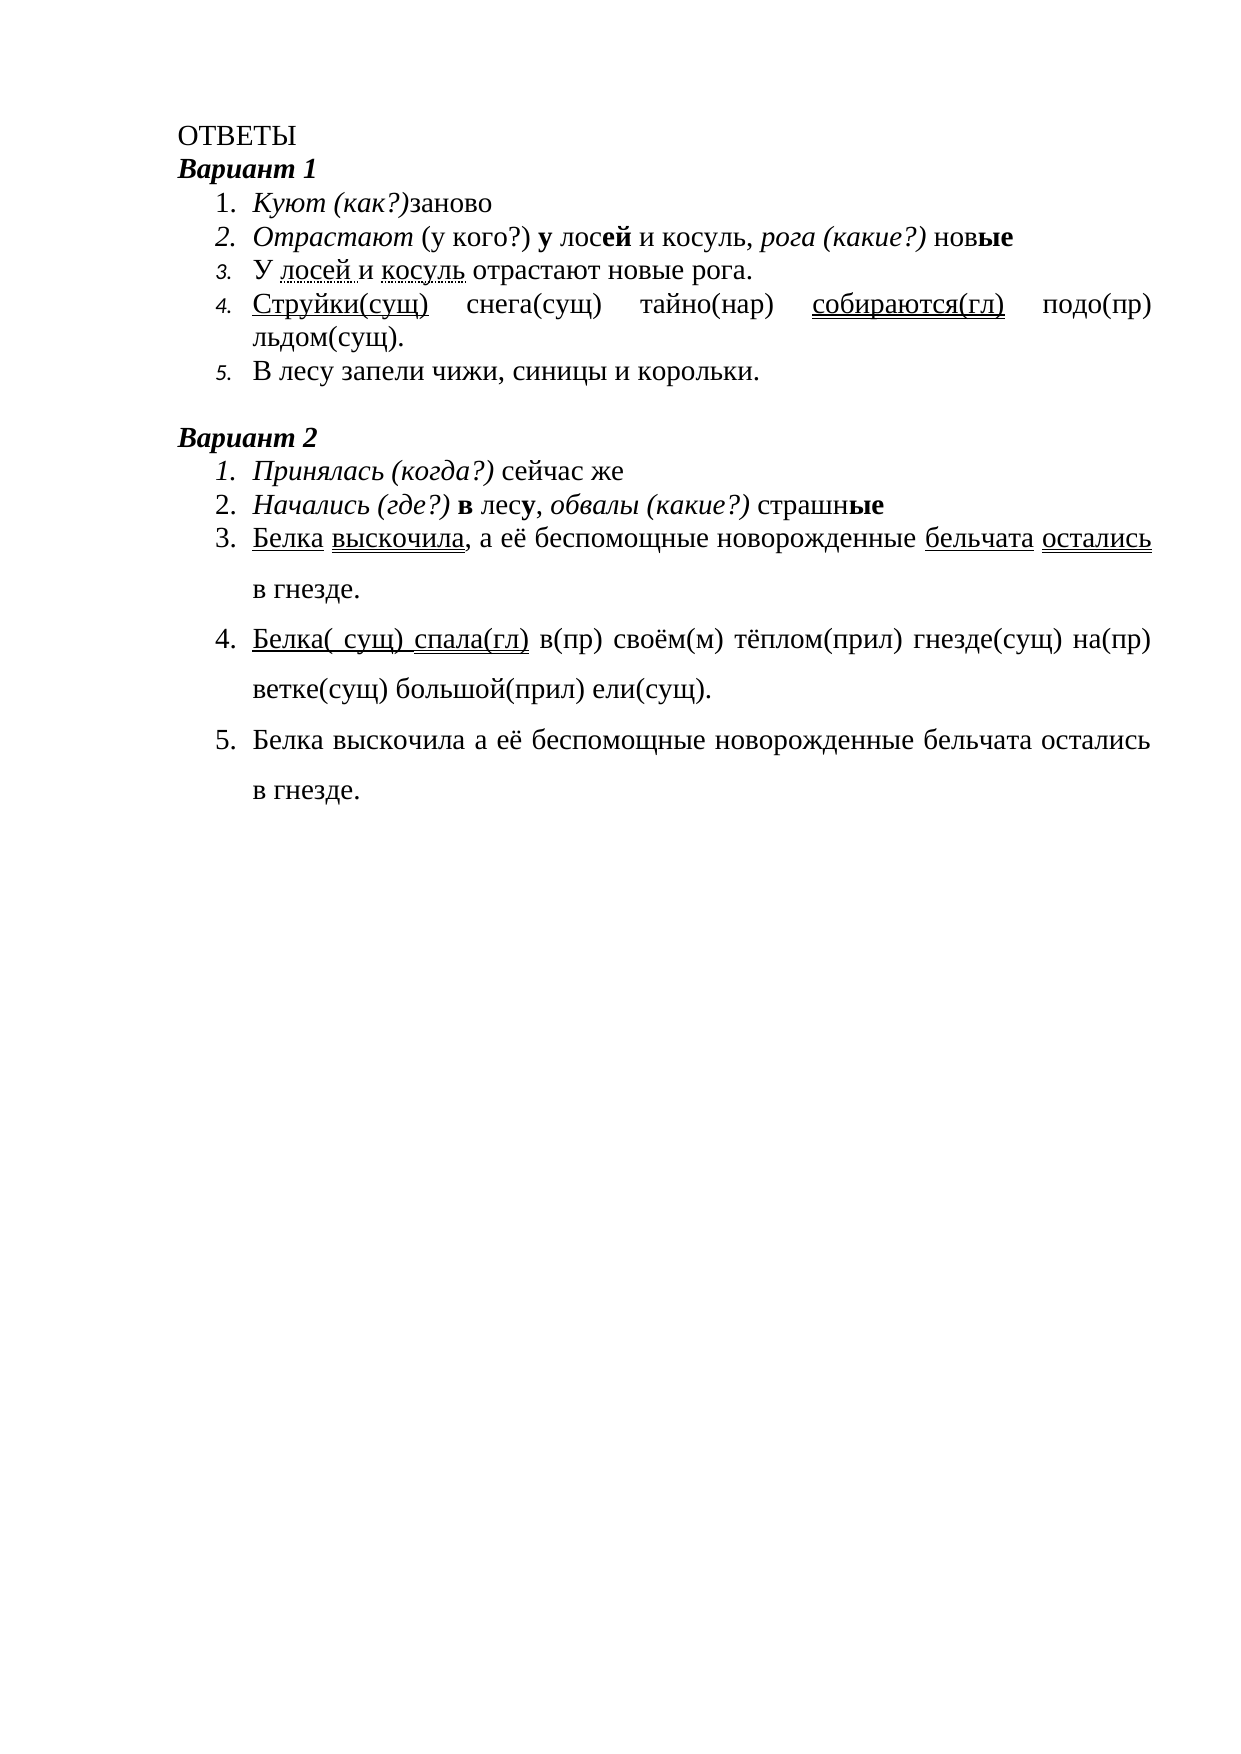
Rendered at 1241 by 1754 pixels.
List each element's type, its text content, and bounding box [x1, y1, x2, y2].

list Куют (как?)заново [215, 185, 1152, 219]
text Вариант 1 [177, 152, 1152, 185]
list Начались (где?) в лесу, обвалы (какие?) страшные [215, 487, 1152, 521]
list Белка( сущ) спала(гл) в(пр) своём(м) тёплом(прил) гнезде(сущ) на(пр) ветке(сущ) большой(прил) ели(сущ). [215, 621, 1152, 705]
text ОТВЕТЫ [177, 118, 1152, 152]
list В лесу запели чижи, синицы и корольки. [215, 353, 1152, 386]
list Белка выскочила, а её беспомощные новорожденные бельчата остались в гнезде. [215, 521, 1152, 604]
text Вариант 2 [177, 420, 1152, 453]
list Белка выскочила а её беспомощные новорожденные бельчата остались в гнезде. [215, 722, 1152, 806]
list Принялась (когда?) сейчас же [215, 453, 1152, 487]
list Струйки(сущ) снега(сущ) тайно(нар) собираются(гл) подо(пр) льдом(сущ). [215, 286, 1152, 353]
list У лосей и косуль отрастают новые рога. [215, 252, 1152, 286]
list Отрастают (у кого?) у лосей и косуль, рога (какие?) новые [215, 219, 1152, 252]
